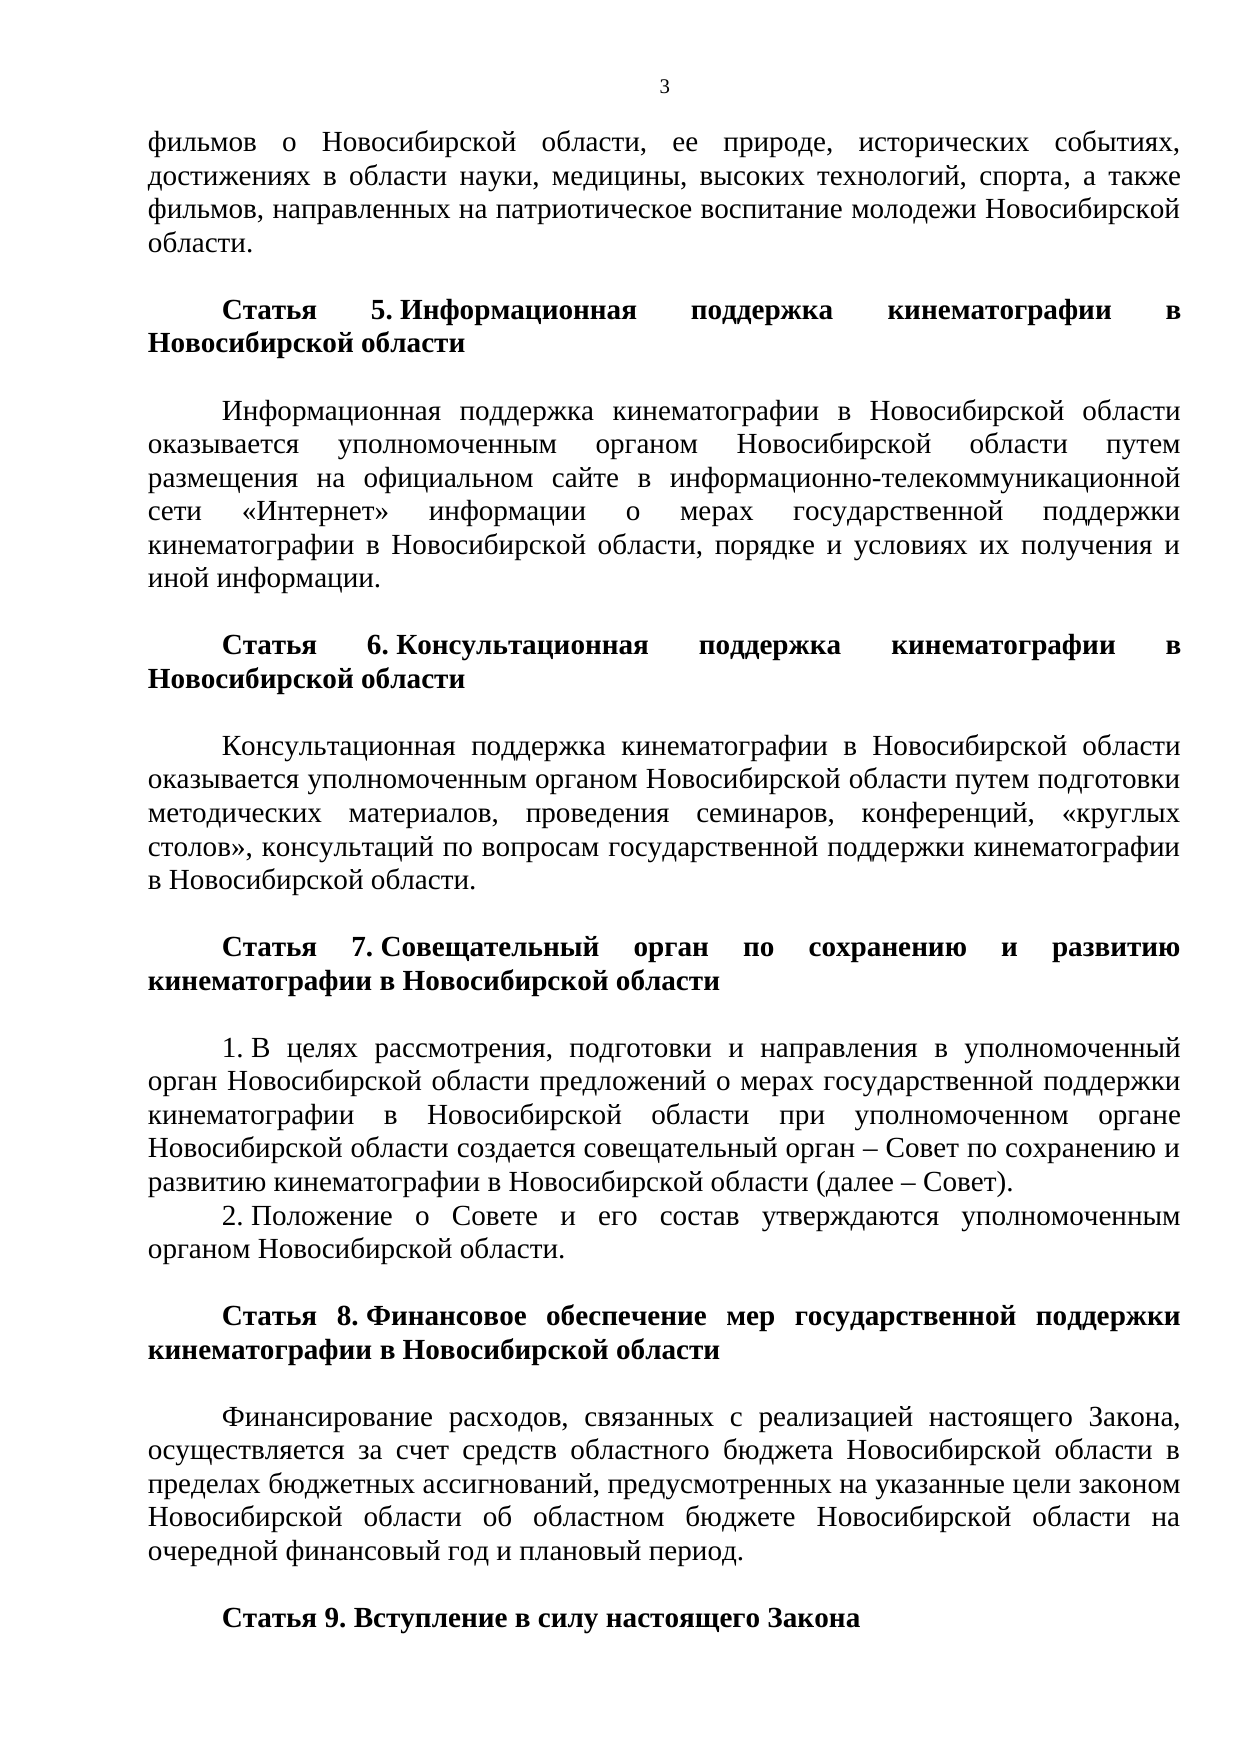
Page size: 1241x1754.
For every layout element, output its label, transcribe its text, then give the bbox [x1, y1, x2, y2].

text Статья 7. Совещательный орган по сохранению и развитию кинематографии в Новосибирской области [148, 929, 1181, 996]
text 2. Положение о Совете и его состав утверждаются уполномоченным органом Новосибирской области. [148, 1198, 1181, 1265]
text Консультационная поддержка кинематографии в Новосибирской области оказывается уполномоченным органом Новосибирской области путем подготовки методических материалов, проведения семинаров, конференций, «круглых столов», консультаций по вопросам государственной поддержки кинематографии в Новосибирской области. [148, 728, 1181, 896]
text Финансирование расходов, связанных с реализацией настоящего Закона, осуществляется за счет средств областного бюджета Новосибирской области в пределах бюджетных ассигнований, предусмотренных на указанные цели законом Новосибирской области об областном бюджете Новосибирской области на очередной финансовый год и плановый период. [148, 1399, 1181, 1567]
text Информационная поддержка кинематографии в Новосибирской области оказывается уполномоченным органом Новосибирской области путем размещения на официальном сайте в информационно-телекоммуникационной сети «Интернет» информации о мерах государственной поддержки кинематографии в Новосибирской области, порядке и условиях их получения и иной информации. [148, 393, 1181, 594]
text 1. В целях рассмотрения, подготовки и направления в уполномоченный орган Новосибирской области предложений о мерах государственной поддержки кинематографии в Новосибирской области при уполномоченном органе Новосибирской области создается совещательный орган – Совет по сохранению и развитию кинематографии в Новосибирской области (далее – Совет). [148, 1030, 1181, 1198]
text Статья 8. Финансовое обеспечение мер государственной поддержки кинематографии в Новосибирской области [148, 1298, 1181, 1365]
text Статья 6. Консультационная поддержка кинематографии в Новосибирской области [148, 627, 1181, 694]
text Статья 9. Вступление в силу настоящего Закона [148, 1600, 1181, 1634]
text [148, 124, 1181, 258]
text Статья 5. Информационная поддержка кинематографии в Новосибирской области [148, 292, 1181, 359]
